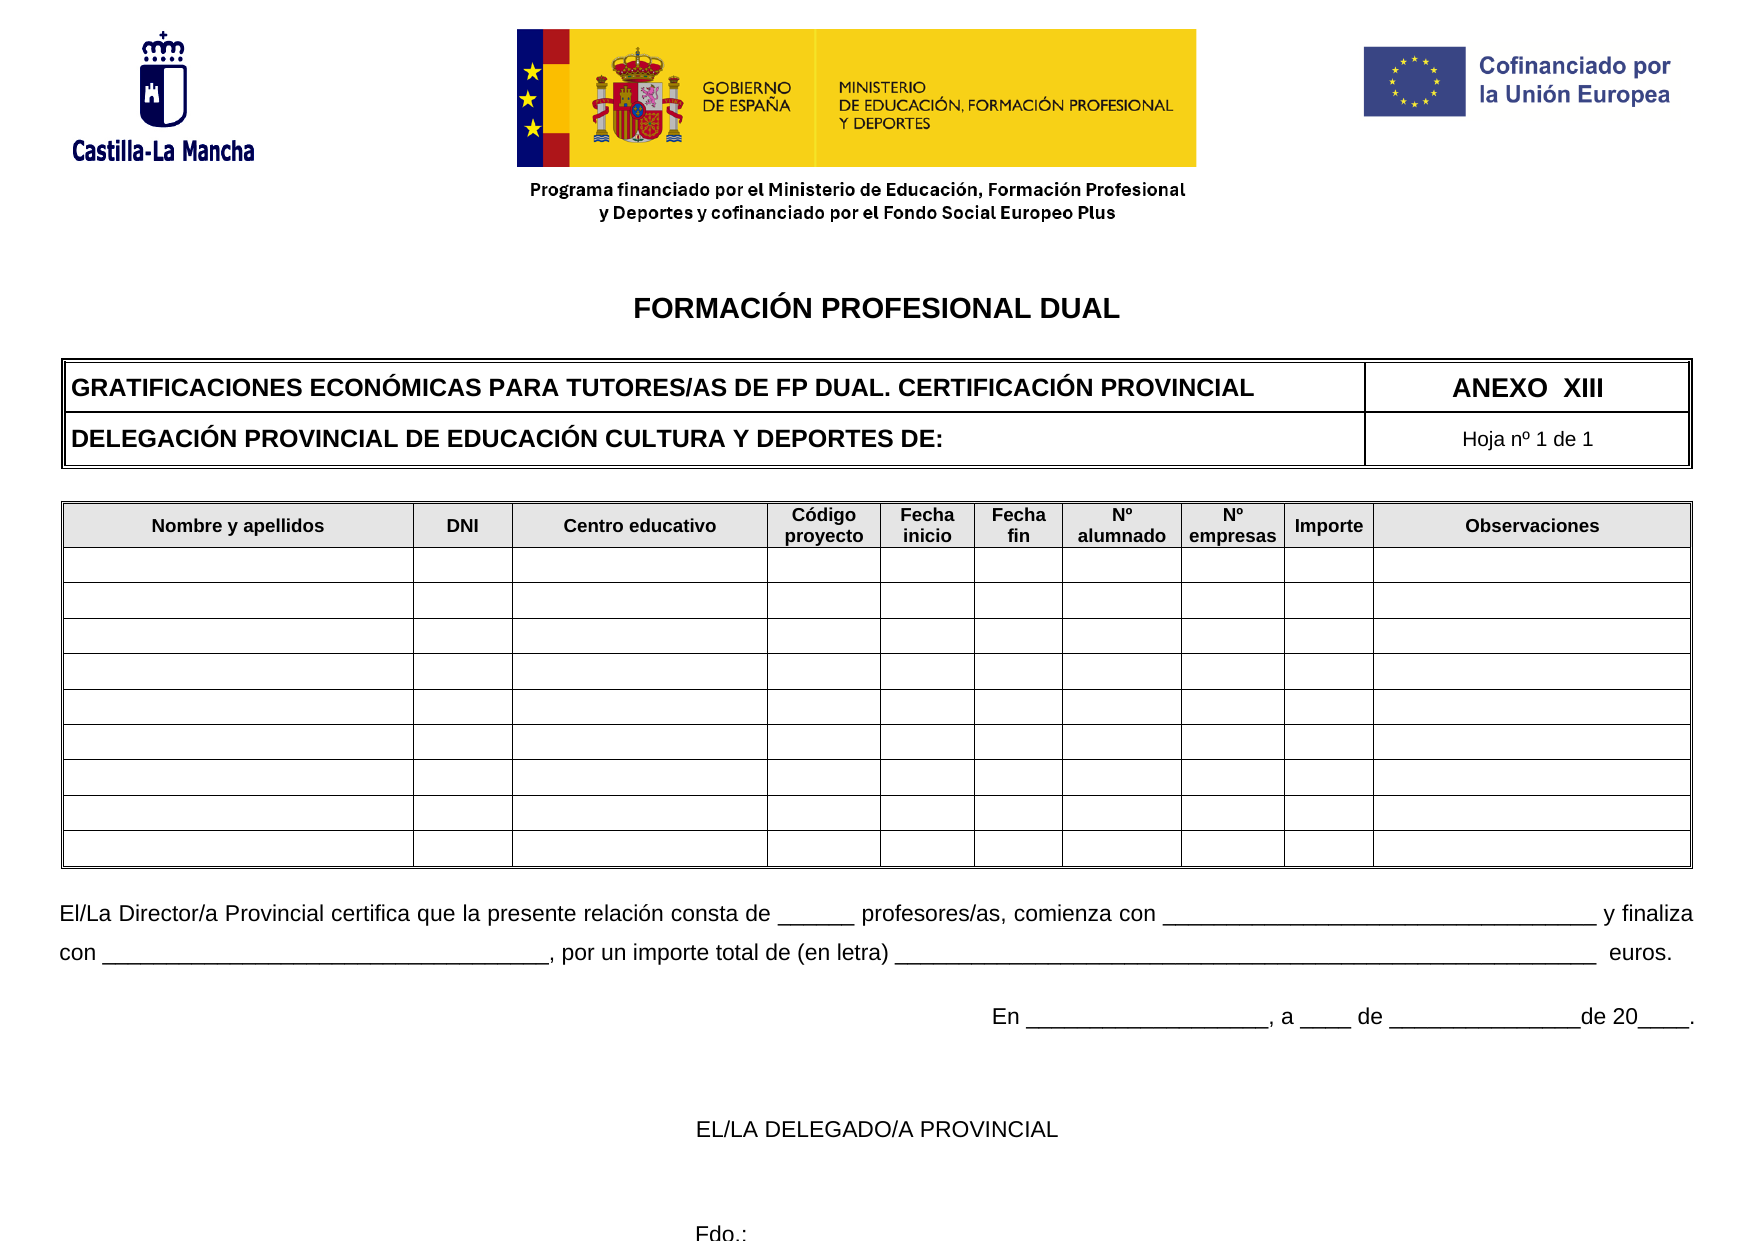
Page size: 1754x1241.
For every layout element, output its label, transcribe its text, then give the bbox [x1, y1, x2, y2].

table_cell [414, 690, 512, 724]
table_cell [1182, 654, 1284, 688]
table_cell [881, 619, 974, 653]
table_cell [881, 831, 974, 866]
table_cell [414, 760, 512, 795]
table_cell [1063, 760, 1181, 795]
table_cell [64, 760, 413, 795]
table_header GRATIFICACIONES ECONÓMICAS PARA TUTORES/AS DE FP DUAL. CERTIFICACIÓN PROVINCIAL [66, 363, 1364, 411]
table_cell [64, 831, 413, 866]
table_cell [414, 796, 512, 830]
table_cell [513, 796, 767, 830]
table_cell [1374, 619, 1690, 653]
table_cell [975, 796, 1062, 830]
table_cell [1182, 831, 1284, 866]
table_cell [1063, 831, 1181, 866]
table_cell [975, 690, 1062, 724]
table_header Nº empresas [1182, 504, 1284, 547]
picture [516, 29, 1197, 224]
text FORMACIÓN PROFESIONAL DUAL [59, 291, 1695, 325]
table_cell [768, 831, 880, 866]
table_cell [1182, 690, 1284, 724]
table_cell [768, 654, 880, 688]
table_cell [768, 619, 880, 653]
table_cell [1285, 690, 1373, 724]
picture [67, 25, 260, 169]
table_cell [414, 654, 512, 688]
table_cell [768, 583, 880, 618]
table_cell [1285, 831, 1373, 866]
table_header Centro educativo [513, 504, 767, 547]
table_cell [881, 583, 974, 618]
table_cell [414, 583, 512, 618]
table_cell [768, 725, 880, 759]
table_cell Hoja nº 1 de 1 [1366, 413, 1688, 464]
table_cell [414, 548, 512, 582]
table_cell [513, 583, 767, 618]
table_cell [1063, 619, 1181, 653]
table_cell DELEGACIÓN PROVINCIAL DE EDUCACIÓN CULTURA Y DEPORTES DE: [66, 413, 1364, 464]
table_cell [1285, 725, 1373, 759]
table_header Fecha inicio [881, 504, 974, 547]
table_cell [1063, 583, 1181, 618]
table_cell [975, 548, 1062, 582]
table_cell [881, 796, 974, 830]
table_cell [881, 654, 974, 688]
table_cell [975, 831, 1062, 866]
table_cell [414, 831, 512, 866]
table_cell [513, 831, 767, 866]
table_cell [64, 725, 413, 759]
table_cell [1285, 619, 1373, 653]
table_cell [1285, 654, 1373, 688]
table_cell [768, 690, 880, 724]
table_header Observaciones [1374, 504, 1690, 547]
table_cell [64, 583, 413, 618]
table_cell [1182, 619, 1284, 653]
table_cell [64, 690, 413, 724]
table_cell [975, 725, 1062, 759]
table_cell [1374, 760, 1690, 795]
table_cell [768, 796, 880, 830]
table_header DNI [414, 504, 512, 547]
table_cell [1063, 654, 1181, 688]
table_cell [1063, 548, 1181, 582]
table_header Nº alumnado [1063, 504, 1181, 547]
text El/La Director/a Provincial certifica que la presente relación consta de ______ profesores/as, comienza con __________________________________ y finaliza con ___________________________________, por un importe total de (en letra) _______________________________________________________ euros. [59, 900, 1695, 966]
table_cell [1182, 725, 1284, 759]
table_cell [1374, 796, 1690, 830]
table_cell [881, 548, 974, 582]
table_cell [1374, 831, 1690, 866]
picture [1359, 42, 1682, 121]
table_cell [1285, 760, 1373, 795]
table_cell [64, 654, 413, 688]
table_header Importe [1285, 504, 1373, 547]
table_cell [1374, 583, 1690, 618]
text En ___________________, a ____ de _______________de 20____. [59, 1003, 1695, 1029]
table_cell [1182, 796, 1284, 830]
table_header ANEXO XIII [1366, 363, 1688, 411]
table_cell [513, 654, 767, 688]
table_cell [414, 725, 512, 759]
table_cell [768, 548, 880, 582]
table_cell [975, 583, 1062, 618]
table_cell [513, 619, 767, 653]
table_cell [881, 690, 974, 724]
table_cell [1182, 760, 1284, 795]
table_cell [1063, 725, 1181, 759]
table_cell [1063, 796, 1181, 830]
table_cell [414, 619, 512, 653]
table_cell [513, 548, 767, 582]
table_cell [64, 548, 413, 582]
table_cell [1182, 583, 1284, 618]
table_cell [1285, 583, 1373, 618]
table_cell [975, 654, 1062, 688]
table_cell [513, 760, 767, 795]
table_cell [881, 760, 974, 795]
table_header Fecha fin [975, 504, 1062, 547]
table_header Nombre y apellidos [64, 504, 413, 547]
table_cell [881, 725, 974, 759]
table_cell [1374, 654, 1690, 688]
table_cell [1285, 796, 1373, 830]
table_cell [64, 796, 413, 830]
table_cell [1374, 548, 1690, 582]
table_cell [975, 760, 1062, 795]
table_cell [513, 725, 767, 759]
table_cell [1374, 690, 1690, 724]
table_cell [768, 760, 880, 795]
table_cell [1063, 690, 1181, 724]
table_cell [64, 619, 413, 653]
table_cell [513, 690, 767, 724]
table_header Código proyecto [768, 504, 880, 547]
table_cell [975, 619, 1062, 653]
table_cell [1182, 548, 1284, 582]
table_cell [1374, 725, 1690, 759]
table_cell [1285, 548, 1373, 582]
